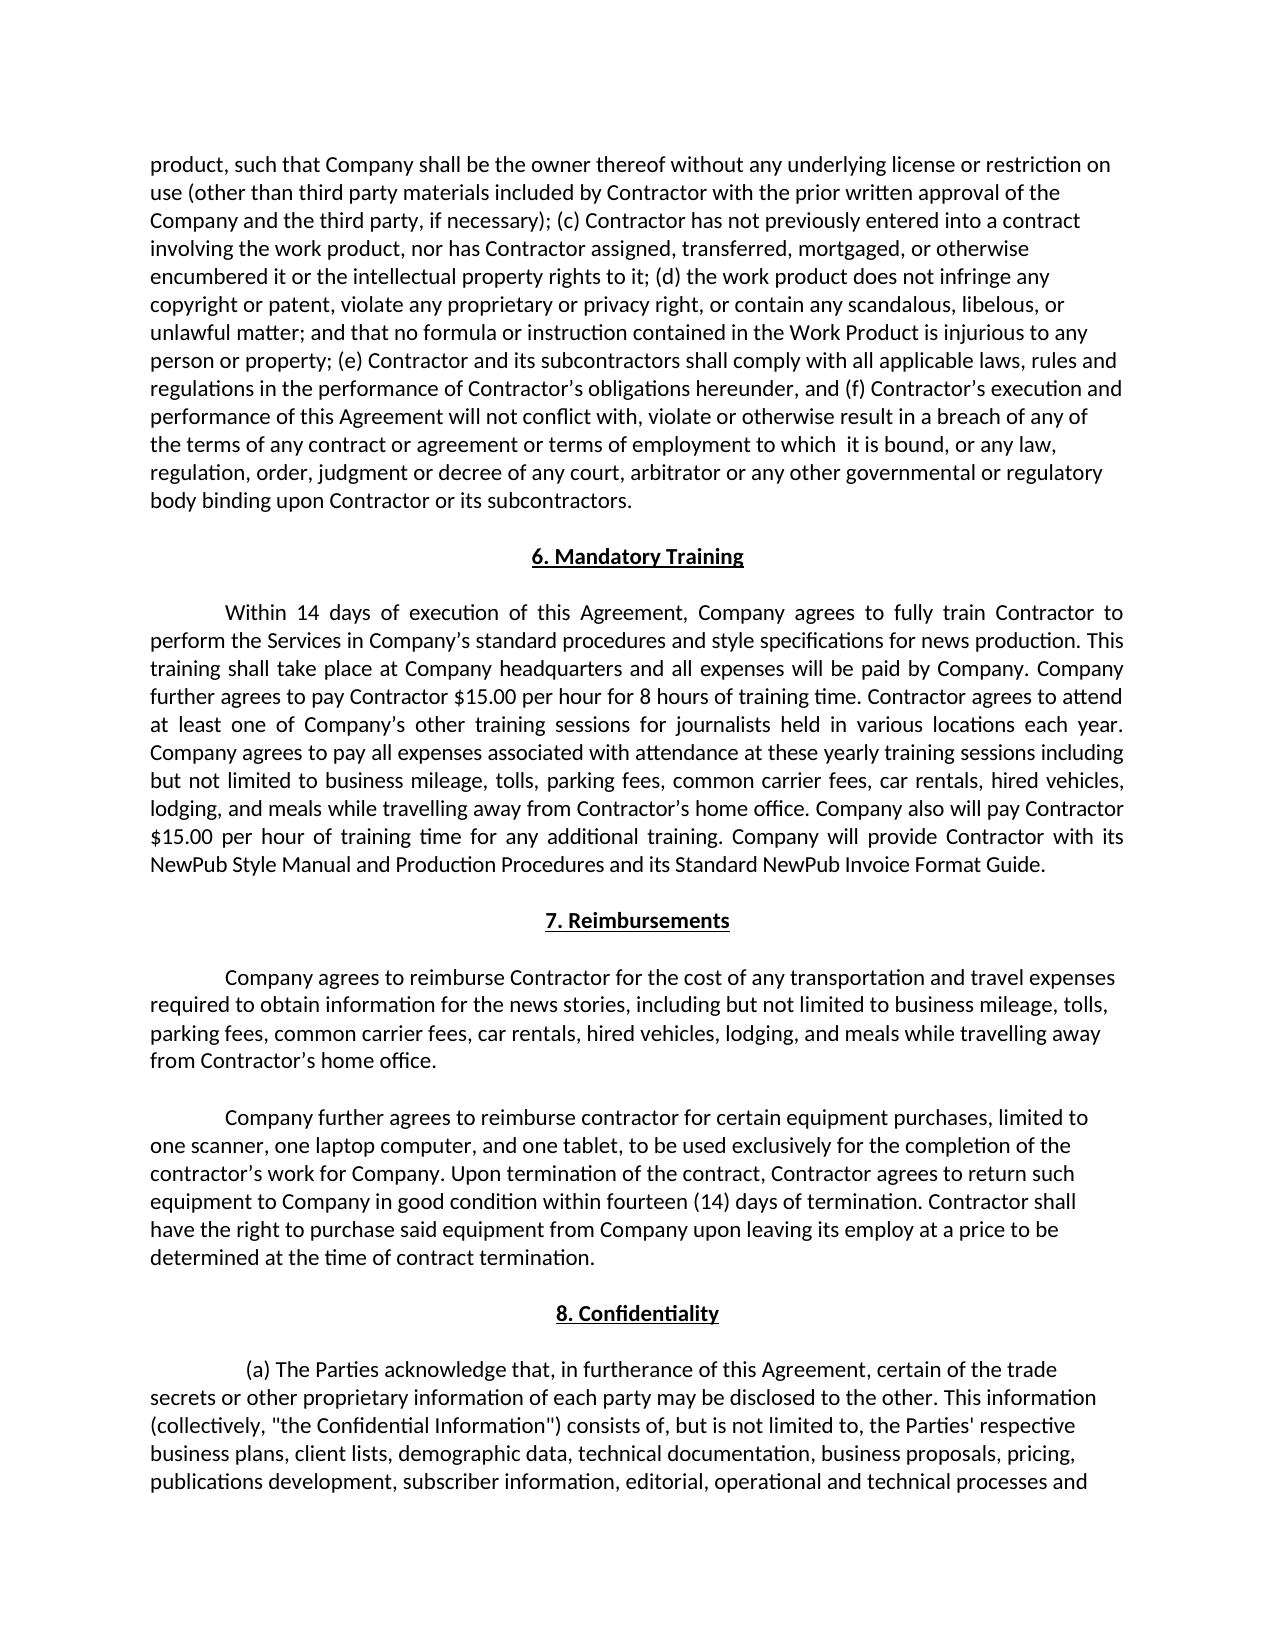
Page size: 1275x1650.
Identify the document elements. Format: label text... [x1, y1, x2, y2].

text 7. Reimbursements [150, 907, 1125, 934]
text Within 14 days of execution of this Agreement, Company agrees to fully train Contractor to perform the Services in Company’s standard procedures and style specifications for news production. This training shall take place at Company headquarters and all expenses will be paid by Company. Company further agrees to pay Contractor $15.00 per hour for 8 hours of training time. Contractor agrees to attend at least one of Company’s other training sessions for journalists held in various locations each year. Company agrees to pay all expenses associated with attendance at these yearly training sessions including but not limited to business mileage, tolls, parking fees, common carrier fees, car rentals, hired vehicles, lodging, and meals while travelling away from Contractor’s home office. Company also will pay Contractor $15.00 per hour of training time for any additional training. Company will provide Contractor with its NewPub Style Manual and Production Procedures and its Standard NewPub Invoice Format Guide. [150, 598, 1125, 878]
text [150, 150, 1125, 514]
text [150, 1355, 1125, 1495]
text Company agrees to reimburse Contractor for the cost of any transportation and travel expenses required to obtain information for the news stories, including but not limited to business mileage, tolls, parking fees, common carrier fees, car rentals, hired vehicles, lodging, and meals while travelling away from Contractor’s home office. [150, 963, 1125, 1075]
text 6. Mandatory Training [150, 542, 1125, 570]
text 8. Confidentiality [150, 1299, 1125, 1327]
text Company further agrees to reimburse contractor for certain equipment purchases, limited to one scanner, one laptop computer, and one tablet, to be used exclusively for the completion of the contractor’s work for Company. Upon termination of the contract, Contractor agrees to return such equipment to Company in good condition within fourteen (14) days of termination. Contractor shall have the right to purchase said equipment from Company upon leaving its employ at a price to be determined at the time of contract termination. [150, 1103, 1125, 1271]
